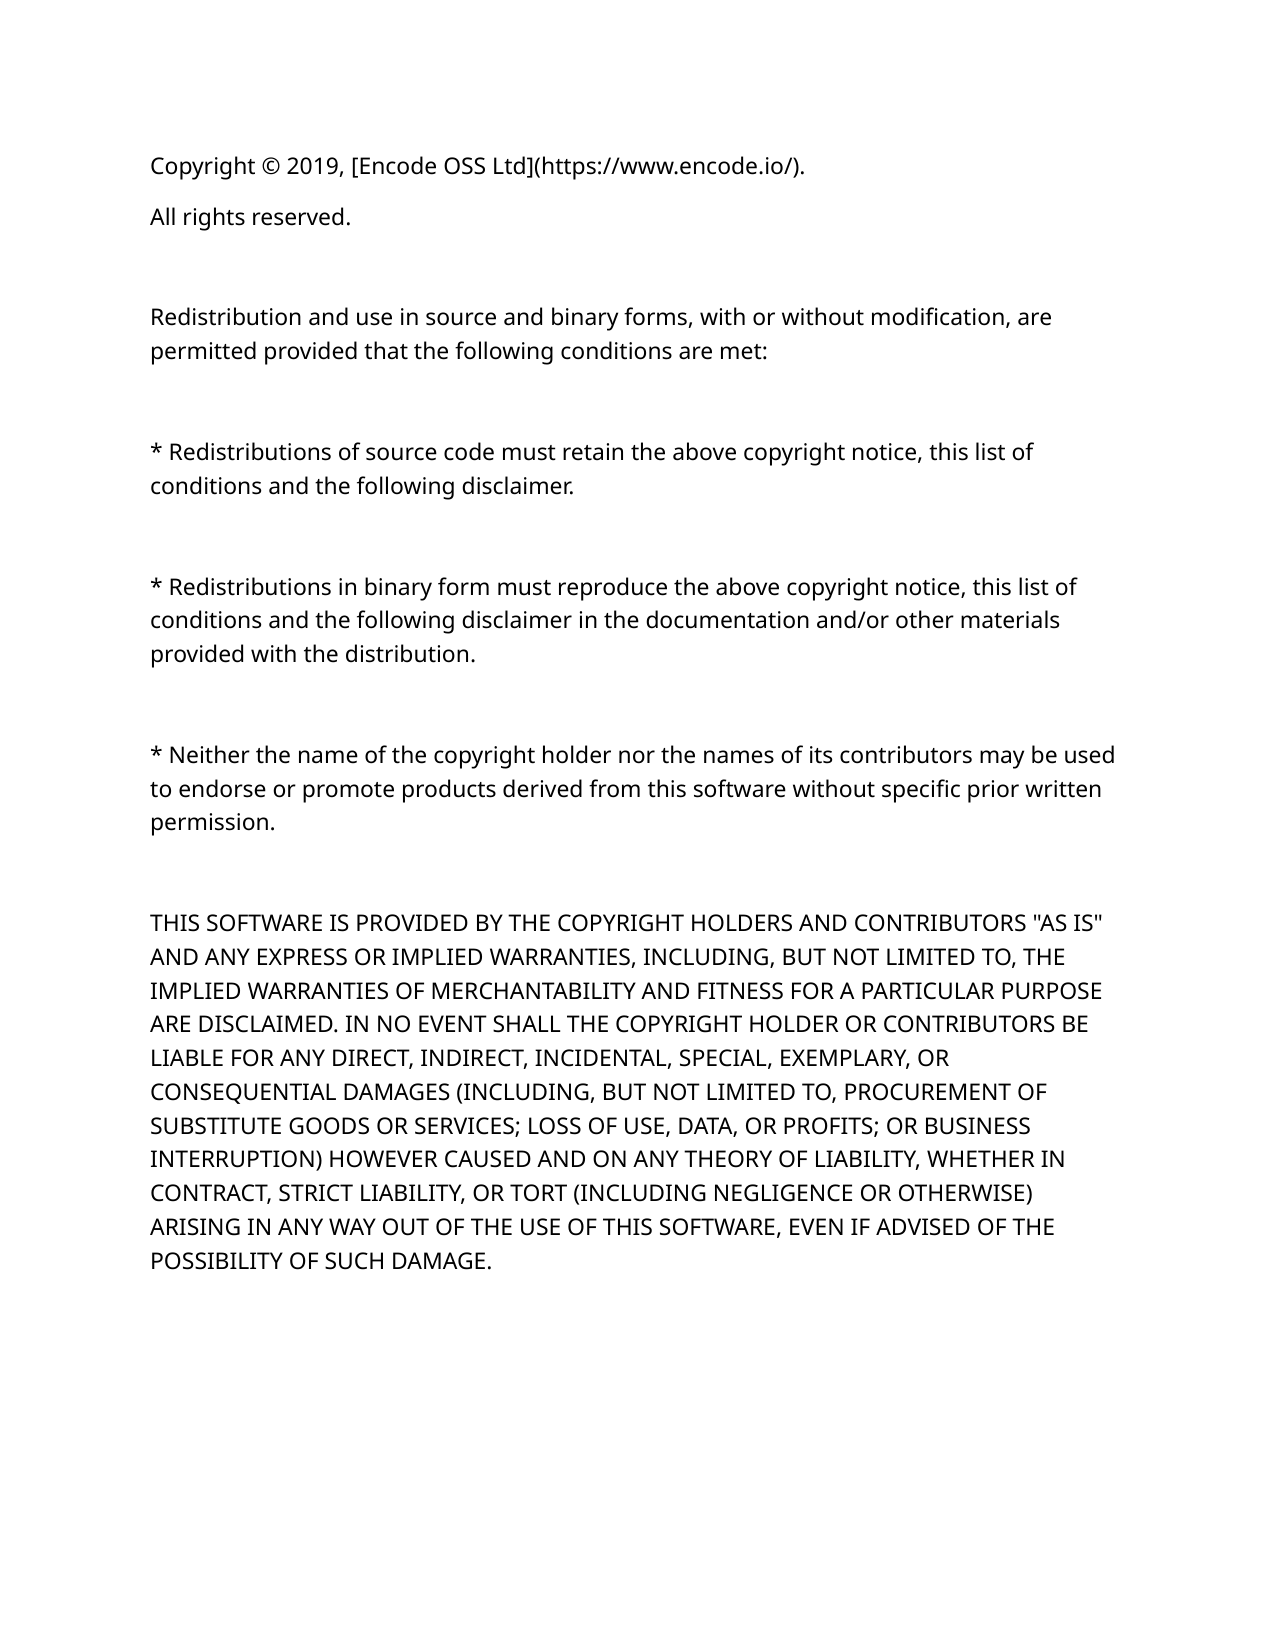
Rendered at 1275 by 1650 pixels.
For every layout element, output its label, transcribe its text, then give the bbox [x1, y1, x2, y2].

text * Redistributions of source code must retain the above copyright notice, this list of conditions and the following disclaimer. [150, 436, 1125, 501]
text Copyright © 2019, [Encode OSS Ltd](https://www.encode.io/). [150, 150, 1125, 181]
text THIS SOFTWARE IS PROVIDED BY THE COPYRIGHT HOLDERS AND CONTRIBUTORS "AS IS" AND ANY EXPRESS OR IMPLIED WARRANTIES, INCLUDING, BUT NOT LIMITED TO, THE IMPLIED WARRANTIES OF MERCHANTABILITY AND FITNESS FOR A PARTICULAR PURPOSE ARE DISCLAIMED. IN NO EVENT SHALL THE COPYRIGHT HOLDER OR CONTRIBUTORS BE LIABLE FOR ANY DIRECT, INDIRECT, INCIDENTAL, SPECIAL, EXEMPLARY, OR CONSEQUENTIAL DAMAGES (INCLUDING, BUT NOT LIMITED TO, PROCUREMENT OF SUBSTITUTE GOODS OR SERVICES; LOSS OF USE, DATA, OR PROFITS; OR BUSINESS INTERRUPTION) HOWEVER CAUSED AND ON ANY THEORY OF LIABILITY, WHETHER IN CONTRACT, STRICT LIABILITY, OR TORT (INCLUDING NEGLIGENCE OR OTHERWISE) ARISING IN ANY WAY OUT OF THE USE OF THIS SOFTWARE, EVEN IF ADVISED OF THE POSSIBILITY OF SUCH DAMAGE. [150, 907, 1125, 1276]
text Redistribution and use in source and binary forms, with or without modification, are permitted provided that the following conditions are met: [150, 301, 1125, 366]
text * Redistributions in binary form must reproduce the above copyright notice, this list of conditions and the following disclaimer in the documentation and/or other materials provided with the distribution. [150, 570, 1125, 669]
text All rights reserved. [150, 200, 1125, 232]
text * Neither the name of the copyright holder nor the names of its contributors may be used to endorse or promote products derived from this software without specific prior written permission. [150, 739, 1125, 837]
